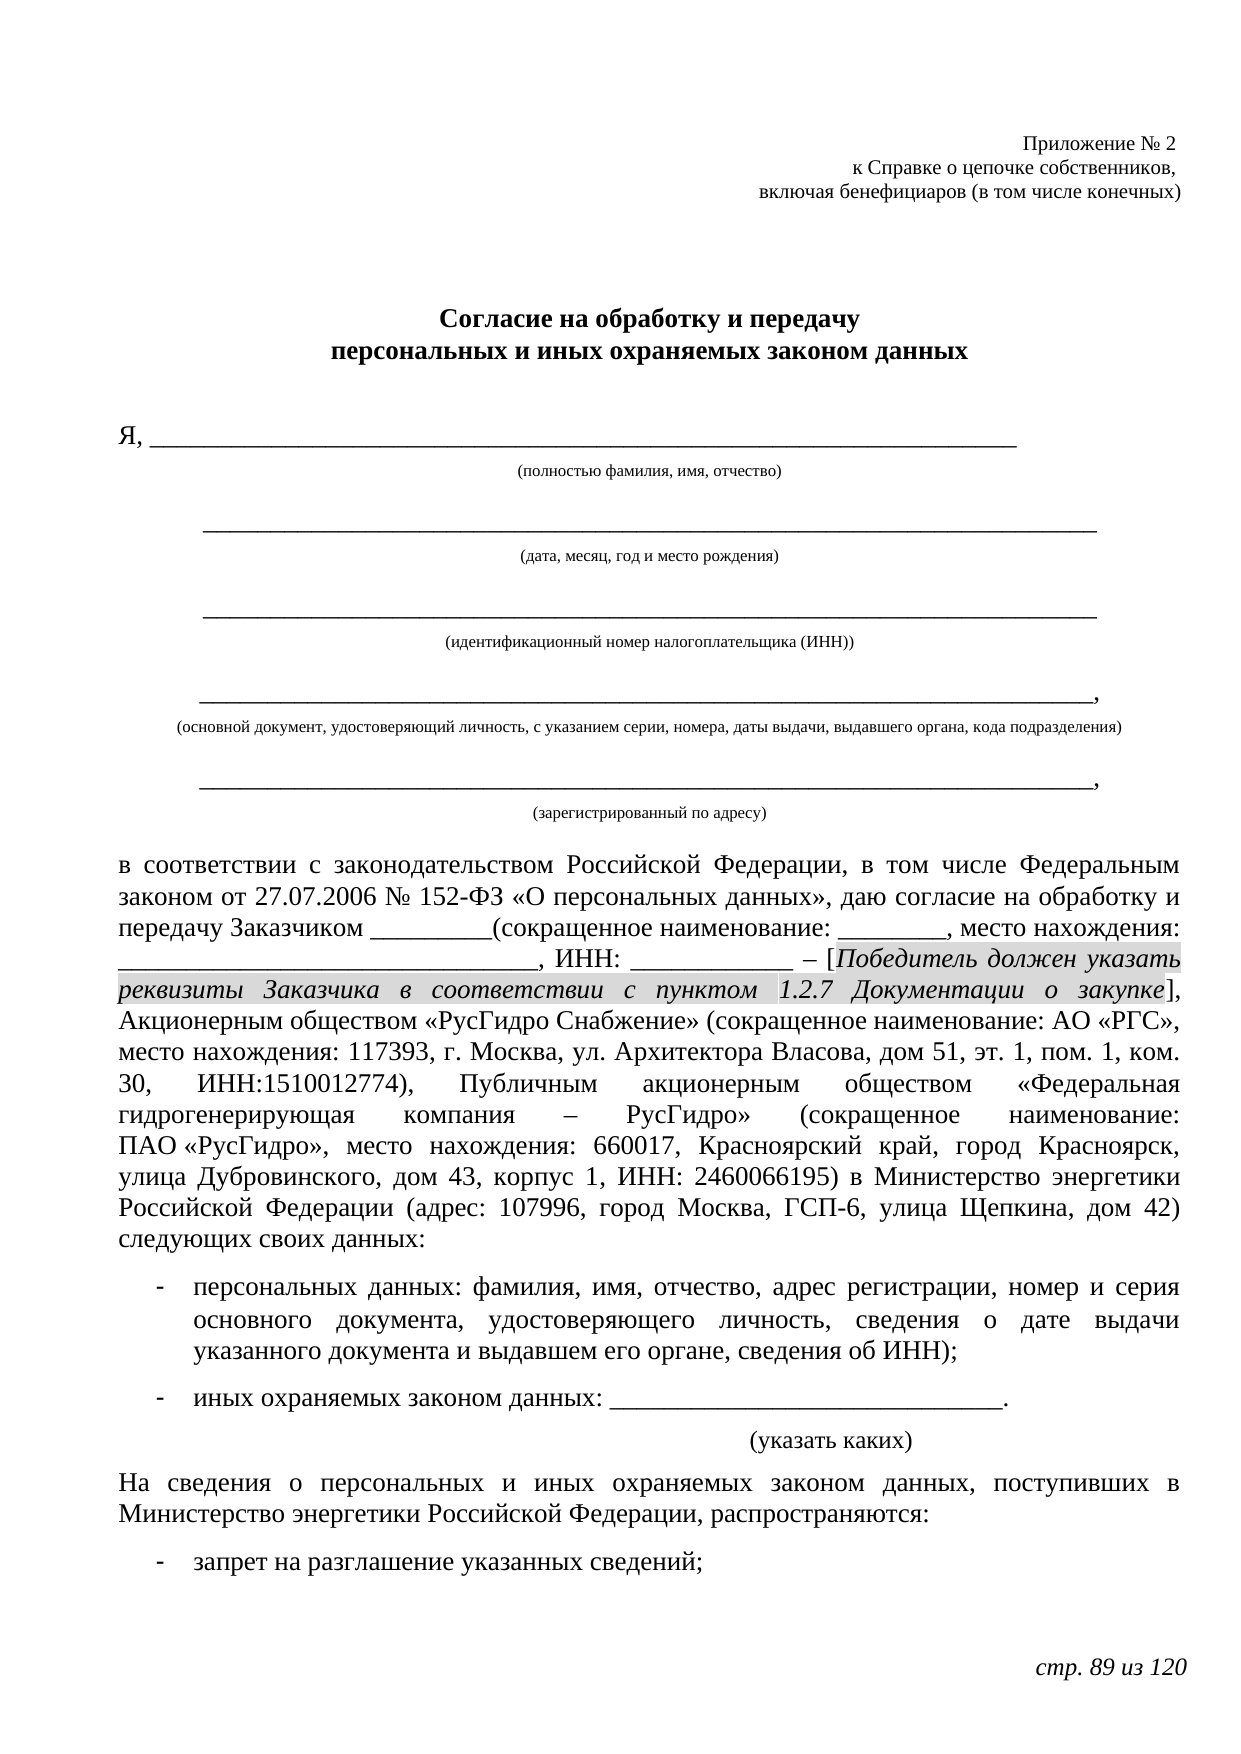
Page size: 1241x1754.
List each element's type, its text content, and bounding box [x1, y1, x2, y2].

list иных охраняемых законом данных: _____________________________. [156, 1378, 1181, 1414]
text На сведения о персональных и иных охраняемых законом данных, поступивших в Министерство энергетики Российской Федерации, распространяются: [118, 1466, 1181, 1528]
text (идентификационный номер налогоплательщика (ИНН)) [118, 632, 1181, 665]
text Я, ________________________________________________________________ [118, 419, 1181, 450]
text Приложение № 2 к Справке о цепочке собственников, включая бенефициаров (в том числе конечных) [118, 131, 1181, 203]
text __________________________________________________________________, [118, 676, 1181, 707]
text (полностью фамилия, имя, отчество) [118, 461, 1181, 494]
list запрет на разглашение указанных сведений; [156, 1541, 1181, 1578]
text (указать каких) [118, 1425, 1181, 1454]
text (дата, месяц, год и место рождения) [118, 546, 1181, 579]
list персональных данных: фамилия, имя, отчество, адрес регистрации, номер и серия основного документа, удостоверяющего личность, сведения о дате выдачи указанного документа и выдавшем его органе, сведения об ИНН); [156, 1266, 1181, 1365]
text Согласие на обработку и передачу персональных и иных охраняемых законом данных [118, 303, 1181, 365]
text __________________________________________________________________, [118, 761, 1181, 792]
text в соответствии с законодательством Российской Федерации, в том числе Федеральным законом от 27.07.2006 № 152-ФЗ «О персональных данных», даю согласие на обработку и передачу Заказчиком _________(сокращенное наименование: ________, место нахождения: _______________________________, ИНН: ____________ – [Победитель должен указать реквизиты Заказчика в соответствии с пунктом 1.2.7 Документации о закупке], Акционерным обществом «РусГидро Снабжение» (сокращенное наименование: АО «РГС», место нахождения: 117393, г. Москва, ул. Архитектора Власова, дом 51, эт. 1, пом. 1, ком. 30, ИНН:1510012774), Публичным акционерным обществом «Федеральная гидрогенерирующая компания – РусГидро» (сокращенное наименование: ПАО «РусГидро», место нахождения: 660017, Красноярский край, город Красноярск, улица Дубровинского, дом 43, корпус 1, ИНН: 2460066195) в Министерство энергетики Российской Федерации (адрес: 107996, город Москва, ГСП-6, улица Щепкина, дом 42) следующих своих данных: [118, 849, 1181, 1253]
text __________________________________________________________________ [118, 590, 1181, 621]
text __________________________________________________________________ [118, 504, 1181, 536]
text (основной документ, удостоверяющий личность, с указанием серии, номера, даты выдачи, выдавшего органа, кода подразделения) [118, 717, 1181, 751]
text (зарегистрированный по адресу) [118, 803, 1181, 836]
